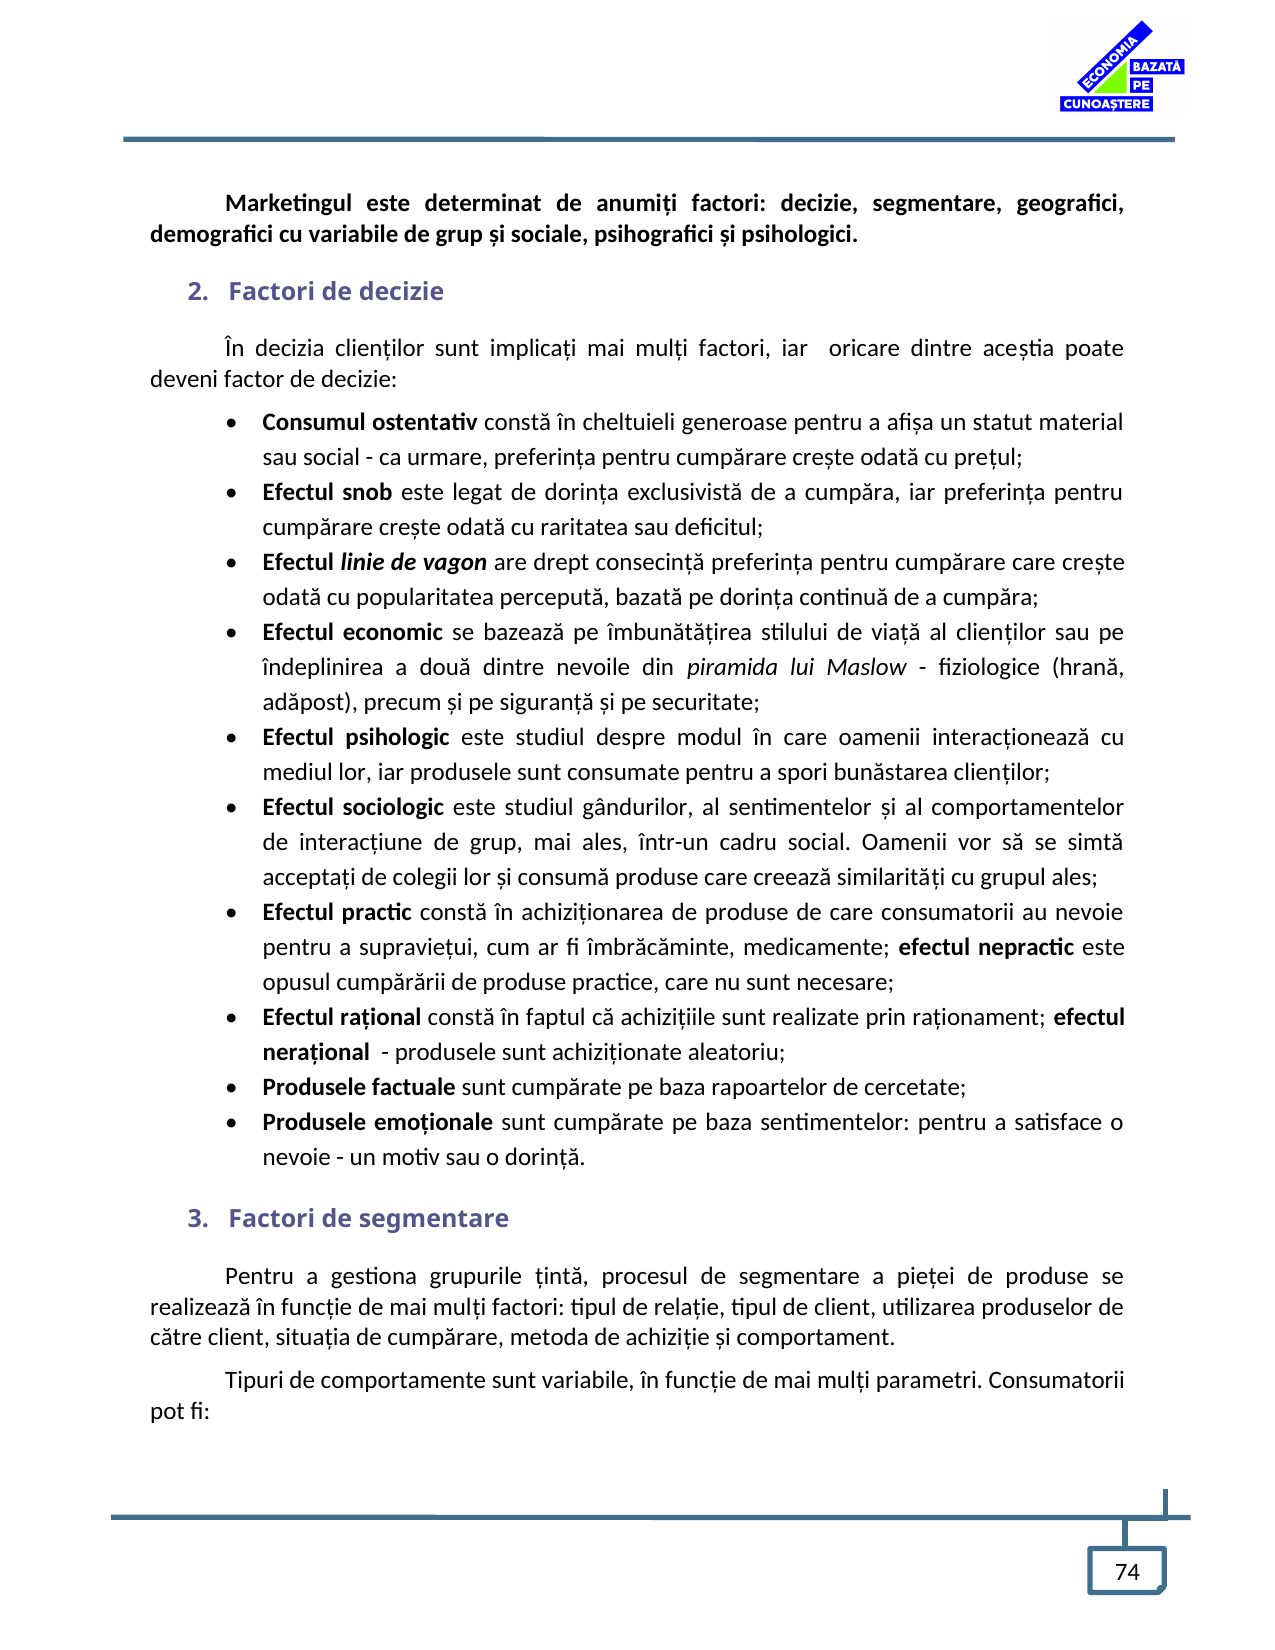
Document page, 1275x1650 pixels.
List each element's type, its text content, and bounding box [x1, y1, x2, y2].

list Produsele emoţionale sunt cumpărate pe baza sentimentelor: pentru a satisface o nevoie - un motiv sau o dorință. [225, 1106, 1125, 1172]
list Efectul practic constă în achiziţionarea de produse de care consumatorii au nevoie pentru a supravieţui, cum ar fi îmbrăcăminte, medicamente; efectul nepractic este opusul cumpărării de produse practice, care nu sunt necesare; [225, 896, 1125, 997]
list Efectul economic se bazează pe îmbunătăţirea stilului de viaţă al clienților sau pe îndeplinirea a două dintre nevoile din piramida lui Maslow - fiziologice (hrană, adăpost), precum şi pe siguranţă şi pe securitate; [225, 616, 1125, 717]
list Efectul snob este legat de dorinţa exclusivistă de a cumpăra, iar preferinţa pentru cumpărare creşte odată cu raritatea sau deficitul; [225, 476, 1125, 542]
list Efectul rațional constă în faptul că achiziţiile sunt realizate prin raţionament; efectul neraţional - produsele sunt achiziţionate aleatoriu; [225, 1001, 1125, 1067]
text În decizia clienților sunt implicaţi mai mulţi factori, iar oricare dintre aceștia poate deveni factor de decizie: [150, 333, 1125, 394]
subtitle Factori de segmentare [187, 1201, 1125, 1235]
list Efectul sociologic este studiul gândurilor, al sentimentelor și al comportamentelor de interacţiune de grup, mai ales, într-un cadru social. Oamenii vor să se simtă acceptați de colegii lor şi consumă produse care creează similarități cu grupul ales; [225, 791, 1125, 892]
text Pentru a gestiona grupurile țintă, procesul de segmentare a pieţei de produse se realizează în funcţie de mai mulți factori: tipul de relaţie, tipul de client, utilizarea produselor de către client, situaţia de cumpărare, metoda de achiziție și comportament. [150, 1260, 1125, 1352]
list Consumul ostentativ constă în cheltuieli generoase pentru a afişa un statut material sau social - ca urmare, preferinţa pentru cumpărare creşte odată cu prețul; [225, 406, 1125, 472]
picture [1050, 15, 1191, 119]
list Produsele factuale sunt cumpărate pe baza rapoartelor de cercetate; [225, 1071, 1125, 1102]
text Marketingul este determinat de anumiți factori: decizie, segmentare, geografici, demografici cu variabile de grup și sociale, psihografici și psihologici. [150, 187, 1125, 248]
text Tipuri de comportamente sunt variabile, în funcție de mai mulți parametri. Consumatorii pot fi: [150, 1364, 1125, 1425]
subtitle Factori de decizie [187, 273, 1125, 308]
list Efectul psihologic este studiul despre modul în care oamenii interacţionează cu mediul lor, iar produsele sunt consumate pentru a spori bunăstarea clienților; [225, 721, 1125, 787]
list Efectul linie de vagon are drept consecință preferinţa pentru cumpărare care crește odată cu popularitatea percepută, bazată pe dorinţa continuă de a cumpăra; [225, 546, 1125, 612]
